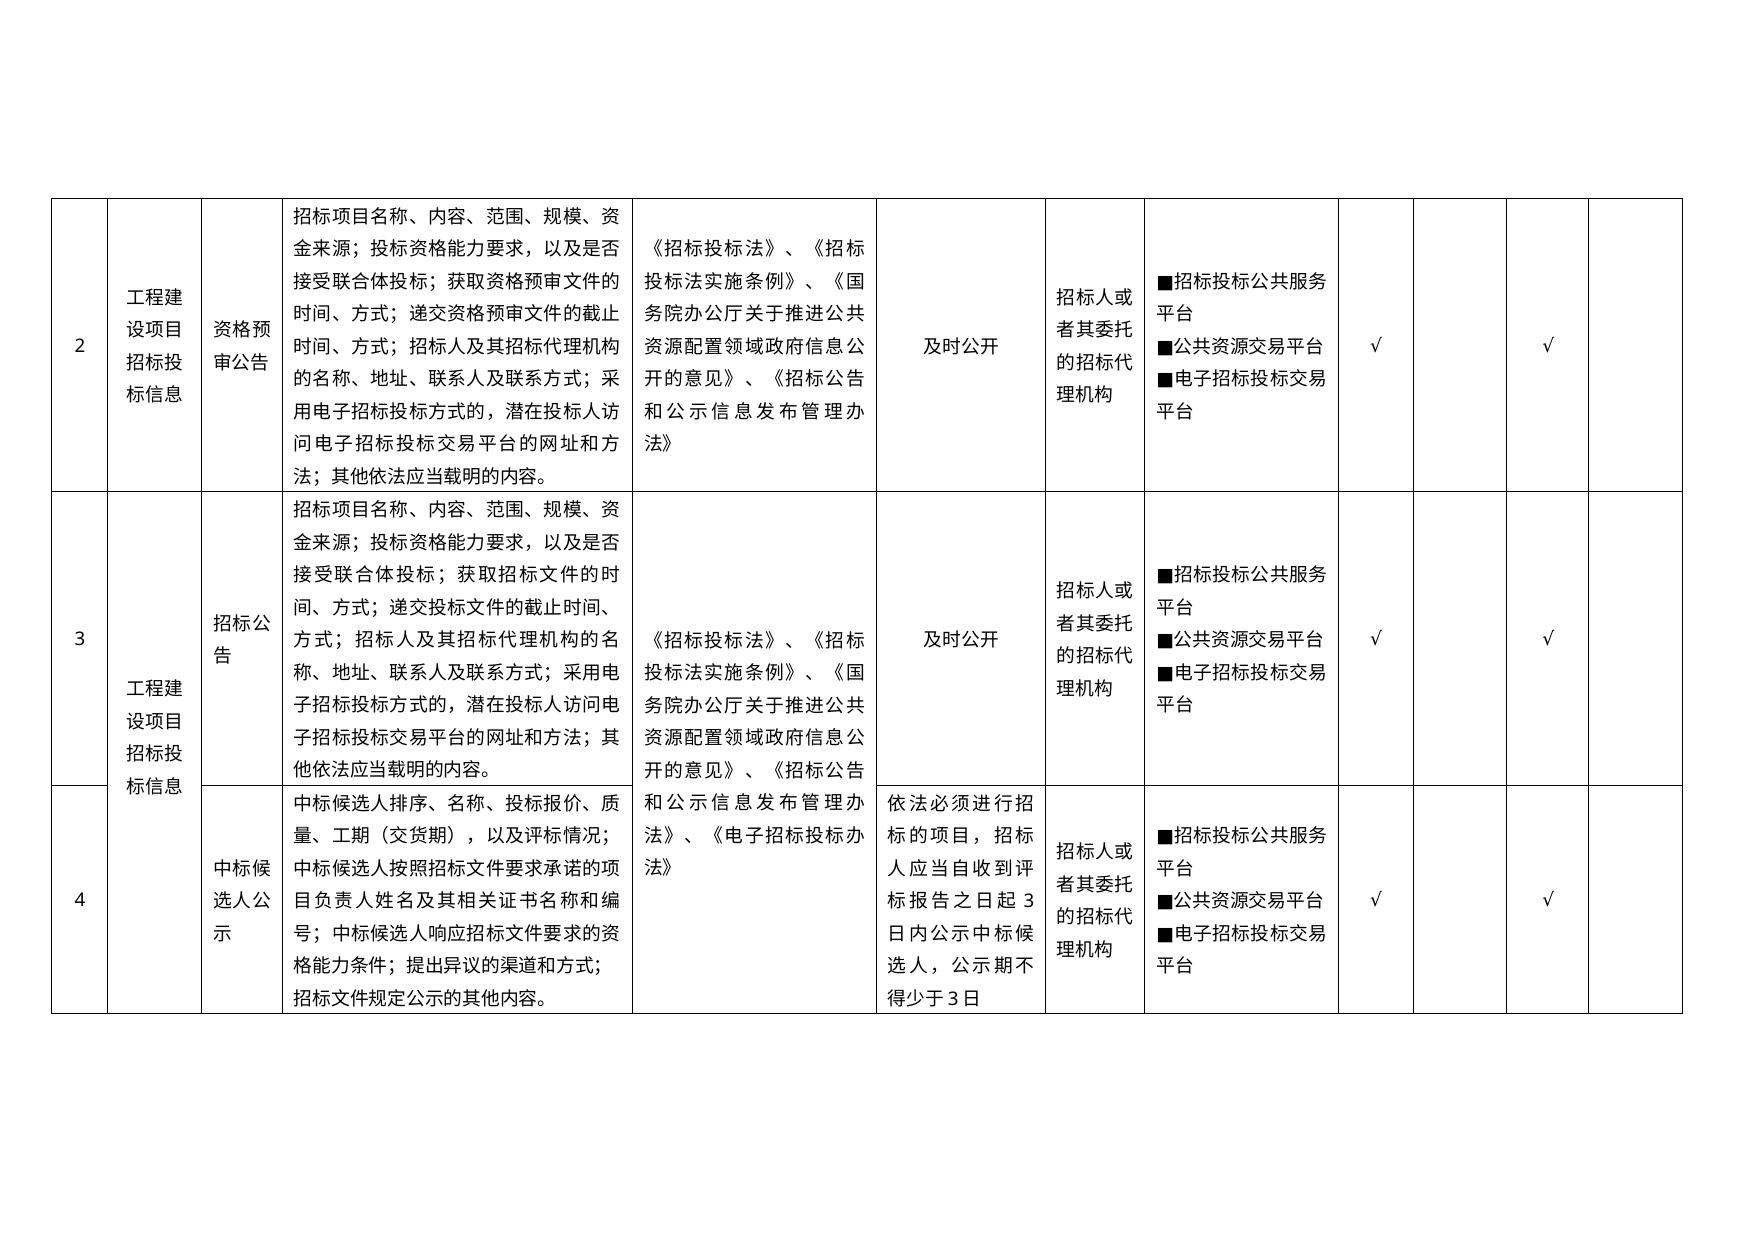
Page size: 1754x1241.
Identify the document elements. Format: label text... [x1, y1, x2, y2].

table_cell ■招标投标公共服务平台 ■公共资源交易平台 ■电子招标投标交易平台 [1145, 199, 1338, 491]
table_cell [1589, 199, 1682, 491]
table_cell √ [1339, 199, 1413, 491]
table_cell 招标人或者其委托的招标代理机构 [1046, 199, 1144, 491]
table_cell 招标人或者其委托的招标代理机构 [1046, 492, 1144, 785]
table_cell ■招标投标公共服务平台 ■公共资源交易平台 ■电子招标投标交易平台 [1145, 492, 1338, 785]
table_cell [1589, 492, 1682, 785]
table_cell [1145, 786, 1338, 1013]
table_cell 4 [52, 786, 107, 1013]
table_cell √ [1507, 199, 1588, 491]
table_cell 《招标投标法》、《招标投标法实施条例》、《国务院办公厅关于推进公共资源配置领域政府信息公开的意见》、《招标公告和公示信息发布管理办法》、《电子招标投标办法》 [633, 492, 876, 1013]
table_cell 及时公开 [877, 199, 1045, 491]
table_cell 依法必须进行招标的项目，招标人应当自收到评标报告之日起3日内公示中标候选人，公示期不得少于3日 [877, 786, 1045, 1013]
table_cell 《招标投标法》、《招标投标法实施条例》、《国务院办公厅关于推进公共资源配置领域政府信息公开的意见》、《招标公告和公示信息发布管理办法》 [633, 199, 876, 491]
table_cell 工程建设项目招标投标信息 [108, 199, 201, 491]
table_cell 招标项目名称、内容、范围、规模、资金来源；投标资格能力要求，以及是否接受联合体投标；获取资格预审文件的时间、方式；递交资格预审文件的截止时间、方式；招标人及其招标代理机构的名称、地址、联系人及联系方式；采用电子招标投标方式的，潜在投标人访问电子招标投标交易平台的网址和方法；其他依法应当载明的内容。 [283, 199, 632, 491]
table_cell √ [1507, 786, 1588, 1013]
table_cell 中标候选人公示 [202, 786, 282, 1013]
table_cell √ [1339, 492, 1413, 785]
table_cell 2 [52, 199, 107, 491]
table_cell √ [1339, 786, 1413, 1013]
table_cell [1414, 492, 1506, 785]
table_cell 中标候选人排序、名称、投标报价、质量、工期（交货期），以及评标情况；中标候选人按照招标文件要求承诺的项目负责人姓名及其相关证书名称和编号；中标候选人响应招标文件要求的资格能力条件；提出异议的渠道和方式； 招标文件规定公示的其他内容。 [283, 786, 632, 1013]
table_cell 招标人或者其委托的招标代理机构 [1046, 786, 1144, 1013]
table_cell 3 [52, 492, 107, 785]
table_cell 资格预审公告 [202, 199, 282, 491]
table_cell 工程建设项目招标投标信息 [108, 492, 201, 1013]
table_cell √ [1507, 492, 1588, 785]
table_cell [1414, 199, 1506, 491]
table_cell 招标公告 [202, 492, 282, 785]
table_cell [1589, 786, 1682, 1013]
table_cell 招标项目名称、内容、范围、规模、资金来源；投标资格能力要求，以及是否接受联合体投标；获取招标文件的时间、方式；递交投标文件的截止时间、方式；招标人及其招标代理机构的名称、地址、联系人及联系方式；采用电子招标投标方式的，潜在投标人访问电子招标投标交易平台的网址和方法；其他依法应当载明的内容。 [283, 492, 632, 785]
table_cell [1414, 786, 1506, 1013]
table_cell 及时公开 [877, 492, 1045, 785]
